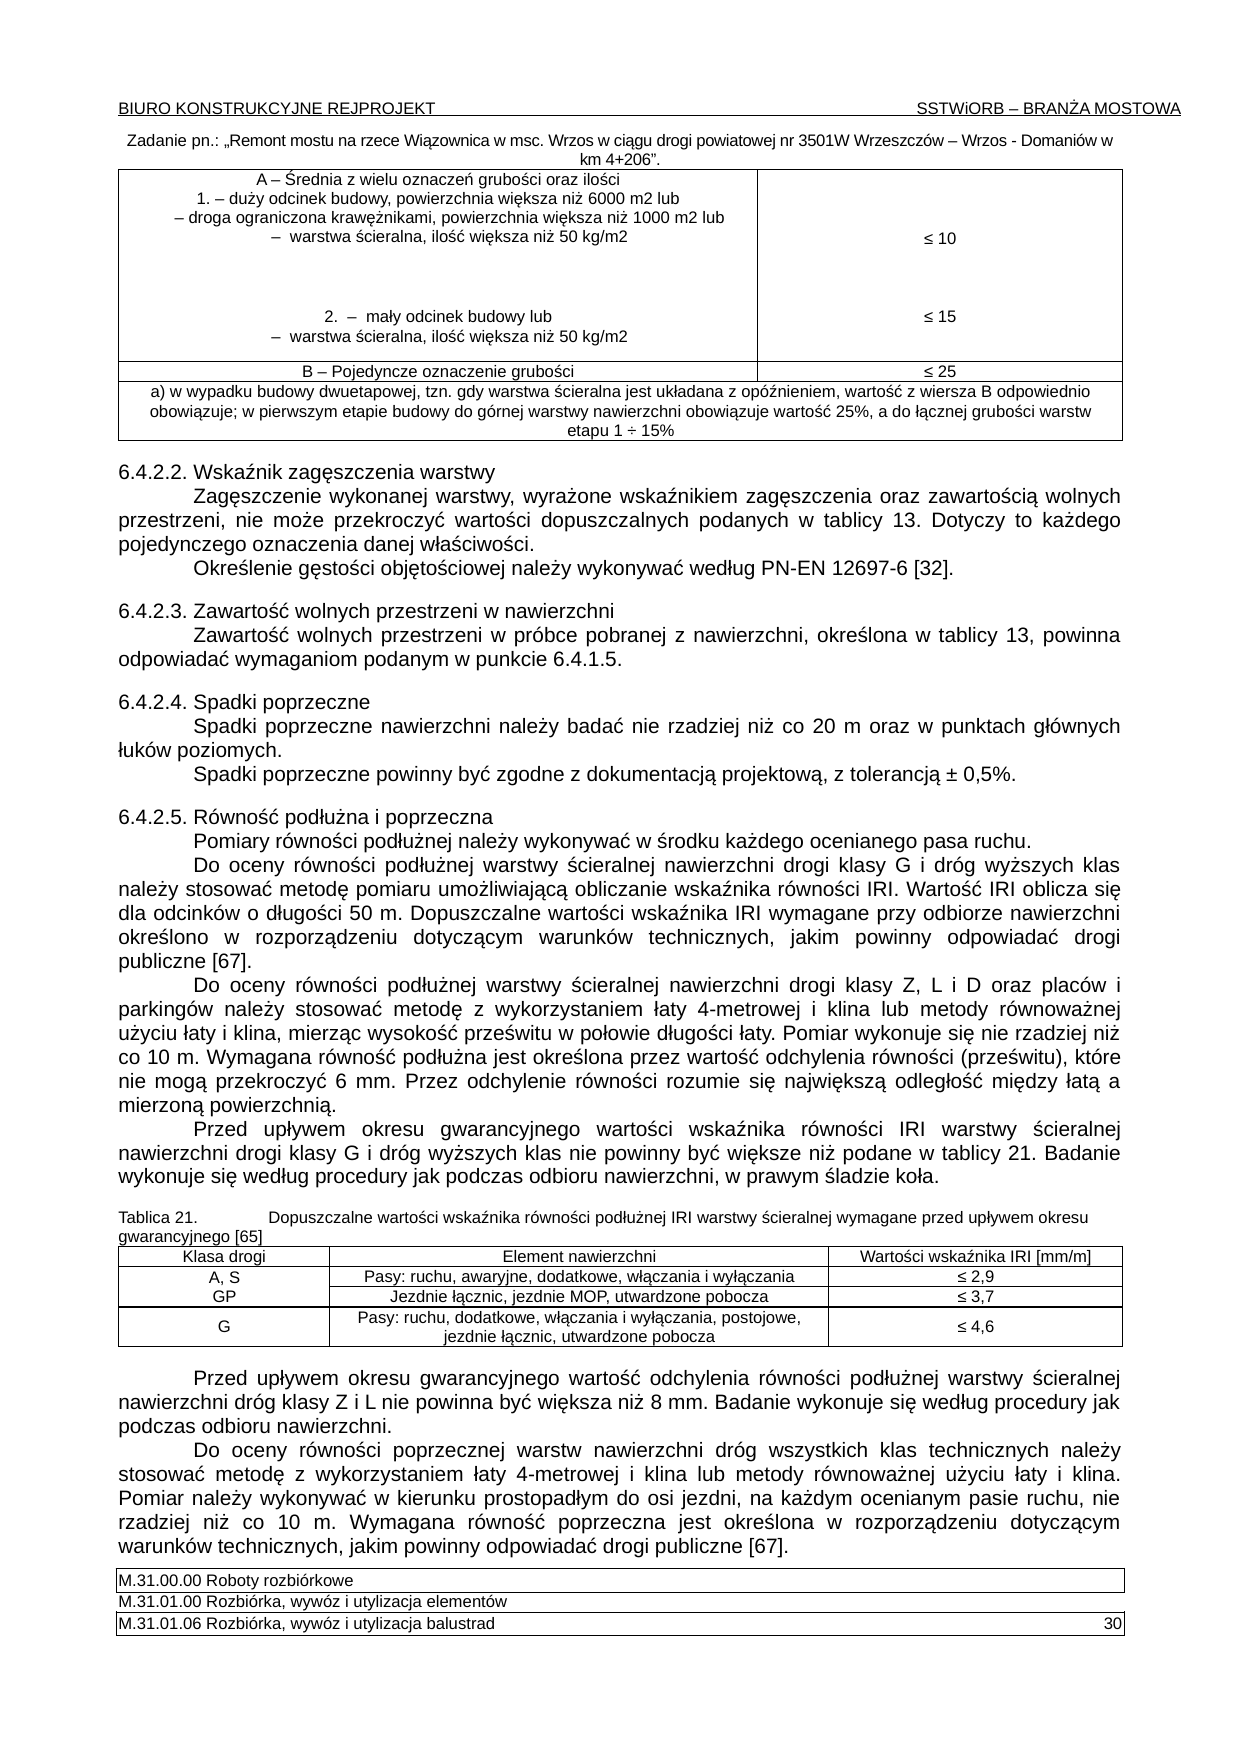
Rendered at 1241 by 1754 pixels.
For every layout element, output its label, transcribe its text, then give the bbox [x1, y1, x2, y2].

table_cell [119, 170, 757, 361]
text Określenie gęstości objętościowej należy wykonywać według PN-EN 12697-6 [32]. [118, 556, 1122, 580]
text Do oceny równości poprzecznej warstw nawierzchni dróg wszystkich klas technicznych należy stosować metodę z wykorzystaniem łaty 4-metrowej i klina lub metody równoważnej użyciu łaty i klina. Pomiar należy wykonywać w kierunku prostopadłym do osi jezdni, na każdym ocenianym pasie ruchu, nie rzadziej niż co 10 m. Wymagana równość poprzeczna jest określona w rozporządzeniu dotyczącym warunków technicznych, jakim powinny odpowiadać drogi publiczne [67]. [118, 1438, 1122, 1558]
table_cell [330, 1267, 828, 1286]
text Zawartość wolnych przestrzeni w próbce pobranej z nawierzchni, określona w tablicy 13, powinna odpowiadać wymaganiom podanym w punkcie 6.4.1.5. [118, 623, 1122, 671]
text Tablica 21. Dopuszczalne wartości wskaźnika równości podłużnej IRI warstwy ścieralnej wymagane przed upływem okresu gwarancyjnego [65] [118, 1207, 1122, 1246]
text Spadki poprzeczne powinny być zgodne z dokumentacją projektową, z tolerancją ± 0,5%. [118, 762, 1122, 786]
text Spadki poprzeczne nawierzchni należy badać nie rzadziej niż co 20 m oraz w punktach głównych łuków poziomych. [118, 714, 1122, 762]
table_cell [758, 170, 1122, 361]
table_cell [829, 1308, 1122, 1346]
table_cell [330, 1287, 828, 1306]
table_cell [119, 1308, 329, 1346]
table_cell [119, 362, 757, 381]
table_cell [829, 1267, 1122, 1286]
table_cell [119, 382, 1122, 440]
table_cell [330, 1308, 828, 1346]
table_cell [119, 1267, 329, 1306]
text Zagęszczenie wykonanej warstwy, wyrażone wskaźnikiem zagęszczenia oraz zawartością wolnych przestrzeni, nie może przekroczyć wartości dopuszczalnych podanych w tablicy 13. Dotyczy to każdego pojedynczego oznaczenia danej właściwości. [118, 484, 1122, 556]
text Do oceny równości podłużnej warstwy ścieralnej nawierzchni drogi klasy Z, L i D oraz placów i parkingów należy stosować metodę z wykorzystaniem łaty 4-metrowej i klina lub metody równoważnej użyciu łaty i klina, mierząc wysokość prześwitu w połowie długości łaty. Pomiar wykonuje się nie rzadziej niż co 10 m. Wymagana równość podłużna jest określona przez wartość odchylenia równości (prześwitu), które nie mogą przekroczyć 6 mm. Przez odchylenie równości rozumie się największą odległość między łatą a mierzoną powierzchnią. [118, 973, 1122, 1116]
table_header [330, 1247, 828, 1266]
text Przed upływem okresu gwarancyjnego wartości wskaźnika równości IRI warstwy ścieralnej nawierzchni drogi klasy G i dróg wyższych klas nie powinny być większe niż podane w tablicy 21. Badanie wykonuje się według procedury jak podczas odbioru nawierzchni, w prawym śladzie koła. [118, 1116, 1122, 1188]
text 6.4.2.4. Spadki poprzeczne [118, 690, 1122, 714]
text 6.4.2.3. Zawartość wolnych przestrzeni w nawierzchni [118, 599, 1122, 623]
text Pomiary równości podłużnej należy wykonywać w środku każdego ocenianego pasa ruchu. [118, 829, 1122, 853]
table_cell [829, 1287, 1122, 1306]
text 6.4.2.2. Wskaźnik zagęszczenia warstwy [118, 460, 1122, 484]
text Przed upływem okresu gwarancyjnego wartość odchylenia równości podłużnej warstwy ścieralnej nawierzchni dróg klasy Z i L nie powinna być większa niż 8 mm. Badanie wykonuje się według procedury jak podczas odbioru nawierzchni. [118, 1366, 1122, 1438]
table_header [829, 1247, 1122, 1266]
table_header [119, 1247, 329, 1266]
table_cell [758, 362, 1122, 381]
text Do oceny równości podłużnej warstwy ścieralnej nawierzchni drogi klasy G i dróg wyższych klas należy stosować metodę pomiaru umożliwiającą obliczanie wskaźnika równości IRI. Wartość IRI oblicza się dla odcinków o długości 50 m. Dopuszczalne wartości wskaźnika IRI wymagane przy odbiorze nawierzchni określono w rozporządzeniu dotyczącym warunków technicznych, jakim powinny odpowiadać drogi publiczne [67]. [118, 853, 1122, 973]
text 6.4.2.5. Równość podłużna i poprzeczna [118, 805, 1122, 829]
